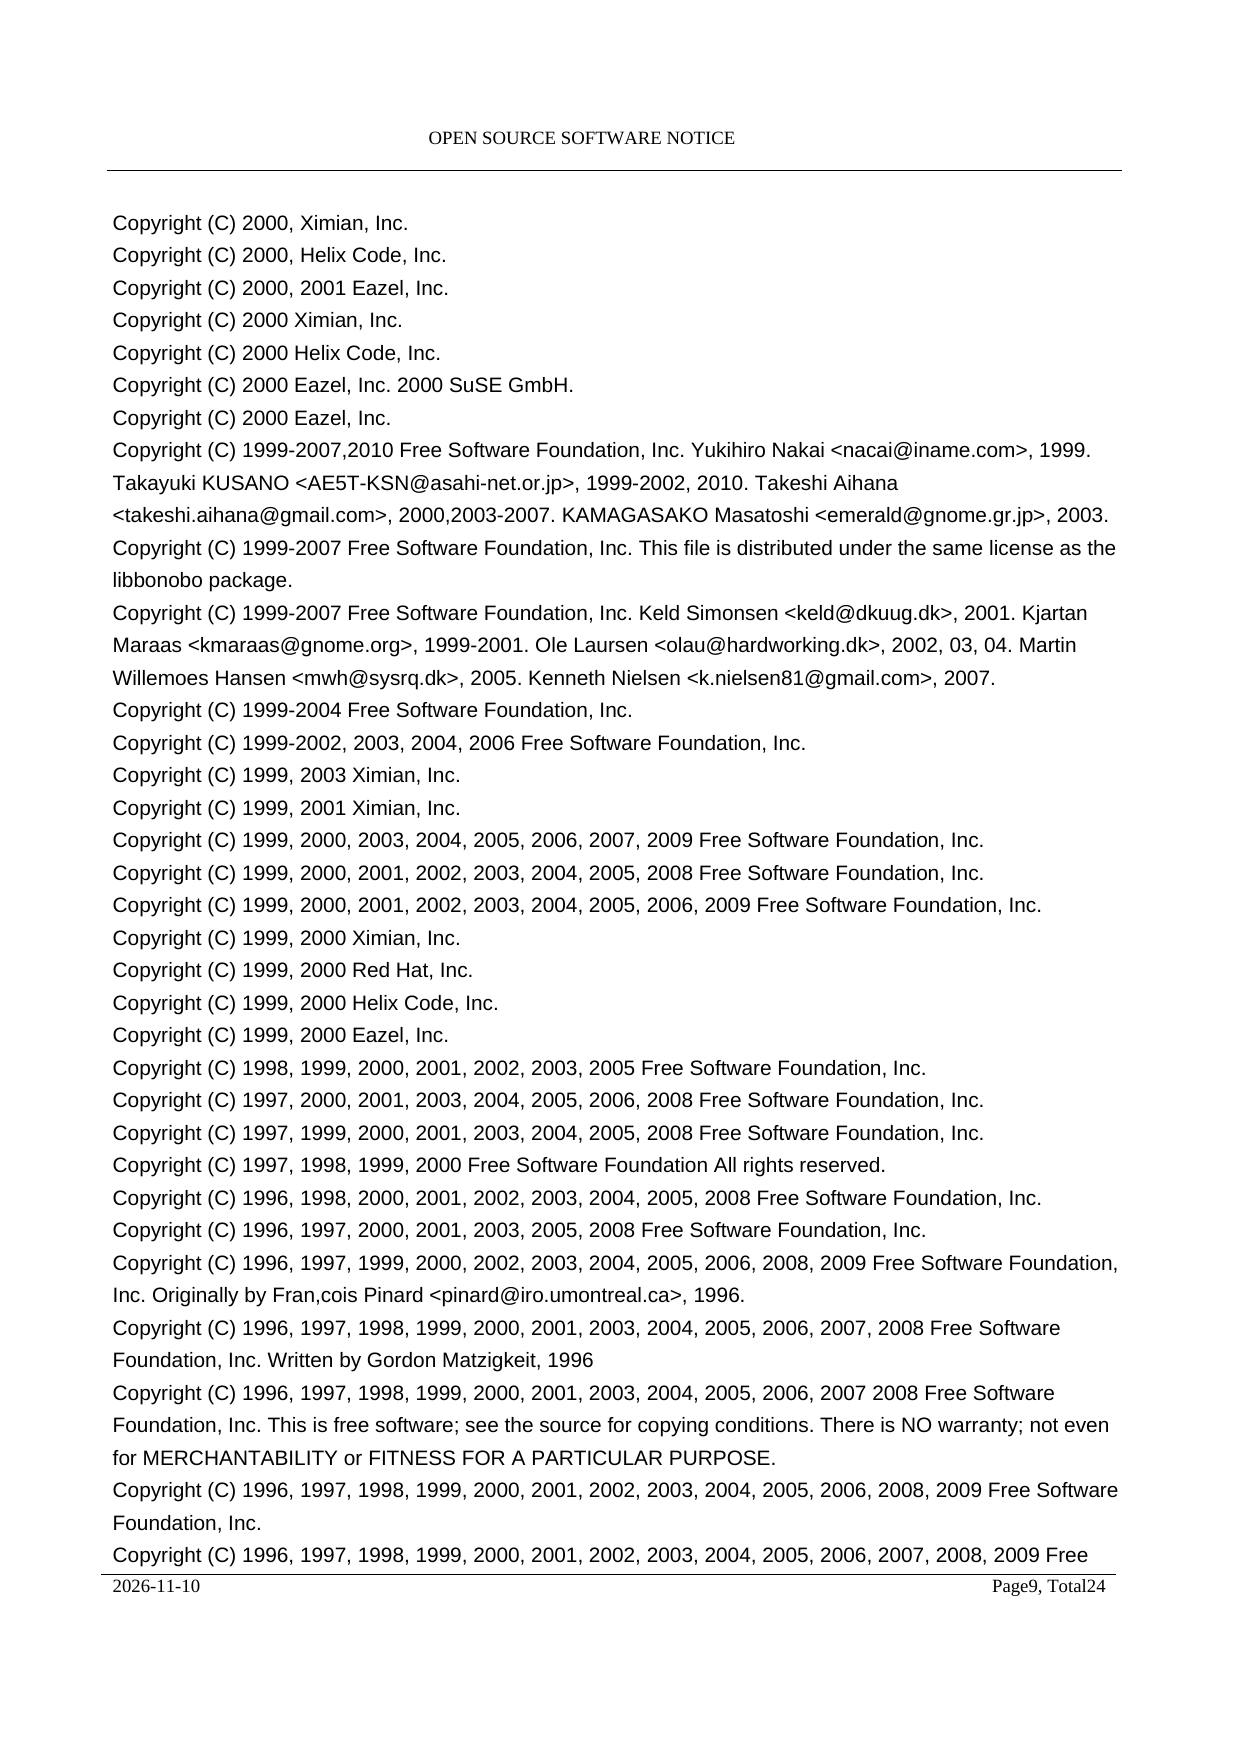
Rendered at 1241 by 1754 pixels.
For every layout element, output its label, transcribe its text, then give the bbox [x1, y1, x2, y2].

text Copyright (C) 1999, 2000 Red Hat, Inc. [112, 954, 1128, 986]
text Copyright (C) 1999-2004 Free Software Foundation, Inc. [112, 694, 1128, 726]
text Copyright (C) 1997, 2000, 2001, 2003, 2004, 2005, 2006, 2008 Free Software Foundation, Inc. [112, 1084, 1128, 1116]
text Copyright (C) 1999, 2000 Helix Code, Inc. [112, 986, 1128, 1019]
text Copyright (C) 1996, 1997, 1998, 1999, 2000, 2001, 2002, 2003, 2004, 2005, 2006, 2008, 2009 Free Software Foundation, Inc. [112, 1474, 1128, 1539]
text Copyright (C) 2000, Ximian, Inc. [112, 206, 1128, 239]
text Copyright (C) 1999-2007,2010 Free Software Foundation, Inc. Yukihiro Nakai <nacai@iname.com>, 1999. Takayuki KUSANO <AE5T-KSN@asahi-net.or.jp>, 1999-2002, 2010. Takeshi Aihana <takeshi.aihana@gmail.com>, 2000,2003-2007. KAMAGASAKO Masatoshi <emerald@gnome.gr.jp>, 2003. [112, 434, 1128, 531]
text Copyright (C) 1999, 2000, 2001, 2002, 2003, 2004, 2005, 2006, 2009 Free Software Foundation, Inc. [112, 889, 1128, 921]
text Copyright (C) 1996, 1998, 2000, 2001, 2002, 2003, 2004, 2005, 2008 Free Software Foundation, Inc. [112, 1181, 1128, 1214]
text Copyright (C) 1999, 2001 Ximian, Inc. [112, 791, 1128, 824]
text Copyright (C) 2000 Ximian, Inc. [112, 304, 1128, 336]
text Copyright (C) 1999, 2000 Eazel, Inc. [112, 1019, 1128, 1051]
text Copyright (C) 2000 Helix Code, Inc. [112, 336, 1128, 369]
text Copyright (C) 1996, 1997, 2000, 2001, 2003, 2005, 2008 Free Software Foundation, Inc. [112, 1214, 1128, 1246]
text Copyright (C) 1999-2007 Free Software Foundation, Inc. Keld Simonsen <keld@dkuug.dk>, 2001. Kjartan Maraas <kmaraas@gnome.org>, 1999-2001. Ole Laursen <olau@hardworking.dk>, 2002, 03, 04. Martin Willemoes Hansen <mwh@sysrq.dk>, 2005. Kenneth Nielsen <k.nielsen81@gmail.com>, 2007. [112, 596, 1128, 694]
text Copyright (C) 1997, 1999, 2000, 2001, 2003, 2004, 2005, 2008 Free Software Foundation, Inc. [112, 1116, 1128, 1149]
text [112, 1539, 1128, 1571]
text Copyright (C) 2000 Eazel, Inc. 2000 SuSE GmbH. [112, 369, 1128, 401]
text Copyright (C) 1996, 1997, 1998, 1999, 2000, 2001, 2003, 2004, 2005, 2006, 2007 2008 Free Software Foundation, Inc. This is free software; see the source for copying conditions. There is NO warranty; not even for MERCHANTABILITY or FITNESS FOR A PARTICULAR PURPOSE. [112, 1376, 1128, 1474]
text Copyright (C) 1999, 2000, 2003, 2004, 2005, 2006, 2007, 2009 Free Software Foundation, Inc. [112, 824, 1128, 856]
text Copyright (C) 2000, 2001 Eazel, Inc. [112, 271, 1128, 304]
text Copyright (C) 1996, 1997, 1999, 2000, 2002, 2003, 2004, 2005, 2006, 2008, 2009 Free Software Foundation, Inc. Originally by Fran,cois Pinard <pinard@iro.umontreal.ca>, 1996. [112, 1246, 1128, 1311]
text Copyright (C) 1999, 2003 Ximian, Inc. [112, 759, 1128, 791]
text Copyright (C) 1999, 2000, 2001, 2002, 2003, 2004, 2005, 2008 Free Software Foundation, Inc. [112, 856, 1128, 889]
text Copyright (C) 2000 Eazel, Inc. [112, 401, 1128, 434]
text Copyright (C) 1998, 1999, 2000, 2001, 2002, 2003, 2005 Free Software Foundation, Inc. [112, 1051, 1128, 1084]
text Copyright (C) 1999-2007 Free Software Foundation, Inc. This file is distributed under the same license as the libbonobo package. [112, 531, 1128, 596]
text Copyright (C) 2000, Helix Code, Inc. [112, 239, 1128, 271]
text Copyright (C) 1999-2002, 2003, 2004, 2006 Free Software Foundation, Inc. [112, 726, 1128, 759]
text Copyright (C) 1996, 1997, 1998, 1999, 2000, 2001, 2003, 2004, 2005, 2006, 2007, 2008 Free Software Foundation, Inc. Written by Gordon Matzigkeit, 1996 [112, 1311, 1128, 1376]
text Copyright (C) 1997, 1998, 1999, 2000 Free Software Foundation All rights reserved. [112, 1149, 1128, 1181]
text Copyright (C) 1999, 2000 Ximian, Inc. [112, 921, 1128, 954]
